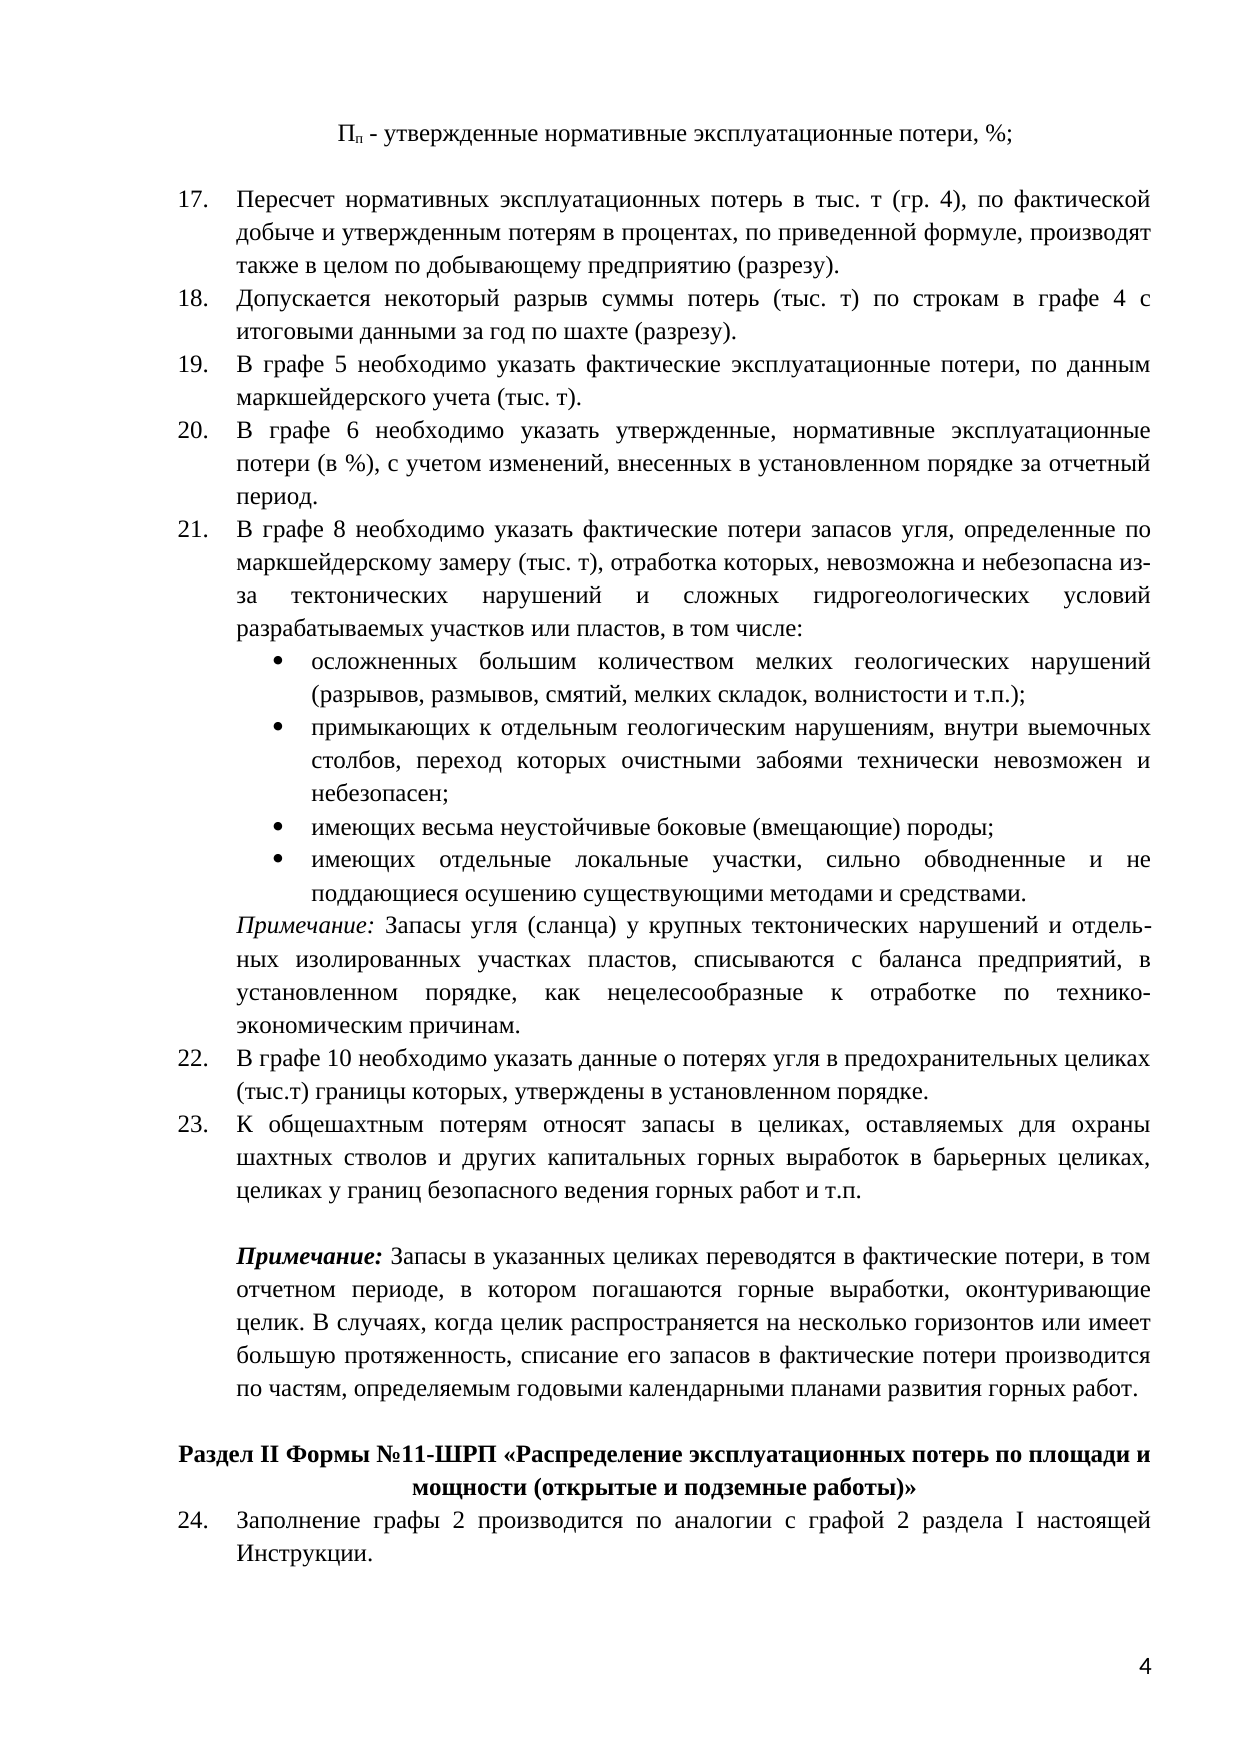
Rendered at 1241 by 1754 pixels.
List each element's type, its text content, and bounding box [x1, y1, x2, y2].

text Примечание: Запасы угля (сланца) у крупных тектонических нарушений и отдельных изолированных участках пластов, списываются с баланса предприятий, в установленном порядке, как нецелесообразные к отработке по технико-экономическим причинам. [236, 911, 1152, 1038]
list В графе 10 необходимо указать данные о потерях угля в предохранительных целиках (тыс.т) границы которых, утверждены в установленном порядке. [177, 1043, 1152, 1104]
list осложненных большим количеством мелких геологических нарушений (разрывов, размывов, смятий, мелких складок, волнистости и т.п.); [274, 646, 1152, 708]
list В графе 5 необходимо указать фактические эксплуатационные потери, по данным маркшейдерского учета (тыс. т). [177, 349, 1152, 411]
text Примечание: Запасы в указанных целиках переводятся в фактические потери, в том отчетном периоде, в котором погашаются горные выработки, оконтуривающие целик. В случаях, когда целик распространяется на несколько горизонтов или имеет большую протяженность, списание его запасов в фактические потери производится по частям, определяемым годовыми календарными планами развития горных работ. [236, 1241, 1152, 1402]
list К общешахтным потерям относят запасы в целиках, оставляемых для охраны шахтных стволов и других капитальных горных выработок в барьерных целиках, целиках у границ безопасного ведения горных работ и т.п. [177, 1109, 1152, 1203]
list примыкающих к отдельным геологическим нарушениям, внутри выемочных столбов, переход которых очистными забоями технически невозможен и небезопасен; [274, 712, 1152, 807]
list имеющих отдельные локальные участки, сильно обводненные и не поддающиеся осушению существующими методами и средствами. [274, 844, 1152, 906]
text Пп - утвержденные нормативные эксплуатационные потери, %; [251, 118, 1152, 147]
list имеющих весьма неустойчивые боковые (вмещающие) породы; [274, 812, 1152, 840]
list Допускается некоторый разрыв суммы потерь (тыс. т) по строкам в графе 4 с итоговыми данными за год по шахте (разрезу). [177, 283, 1152, 345]
list В графе 8 необходимо указать фактические потери запасов угля, определенные по маркшейдерскому замеру (тыс. т), отработка которых, невозможна и небезопасна из-за тектонических нарушений и сложных гидрогеологических условий разрабатываемых участков или пластов, в том числе: [177, 514, 1152, 642]
list В графе 6 необходимо указать утвержденные, нормативные эксплуатационные потери (в %), с учетом изменений, внесенных в установленном порядке за отчетный период. [177, 415, 1152, 510]
list Пересчет нормативных эксплуатационных потерь в тыс. т (гр. 4), по фактической добыче и утвержденным потерям в процентах, по приведенной формуле, производят также в целом по добывающему предприятию (разрезу). [177, 184, 1152, 279]
list Заполнение графы 2 производится по аналогии с графой 2 раздела I настоящей Инструкции. [177, 1505, 1152, 1567]
text Раздел II Формы №11-ШРП «Распределение эксплуатационных потерь по площади и мощности (открытые и подземные работы)» [177, 1439, 1152, 1501]
